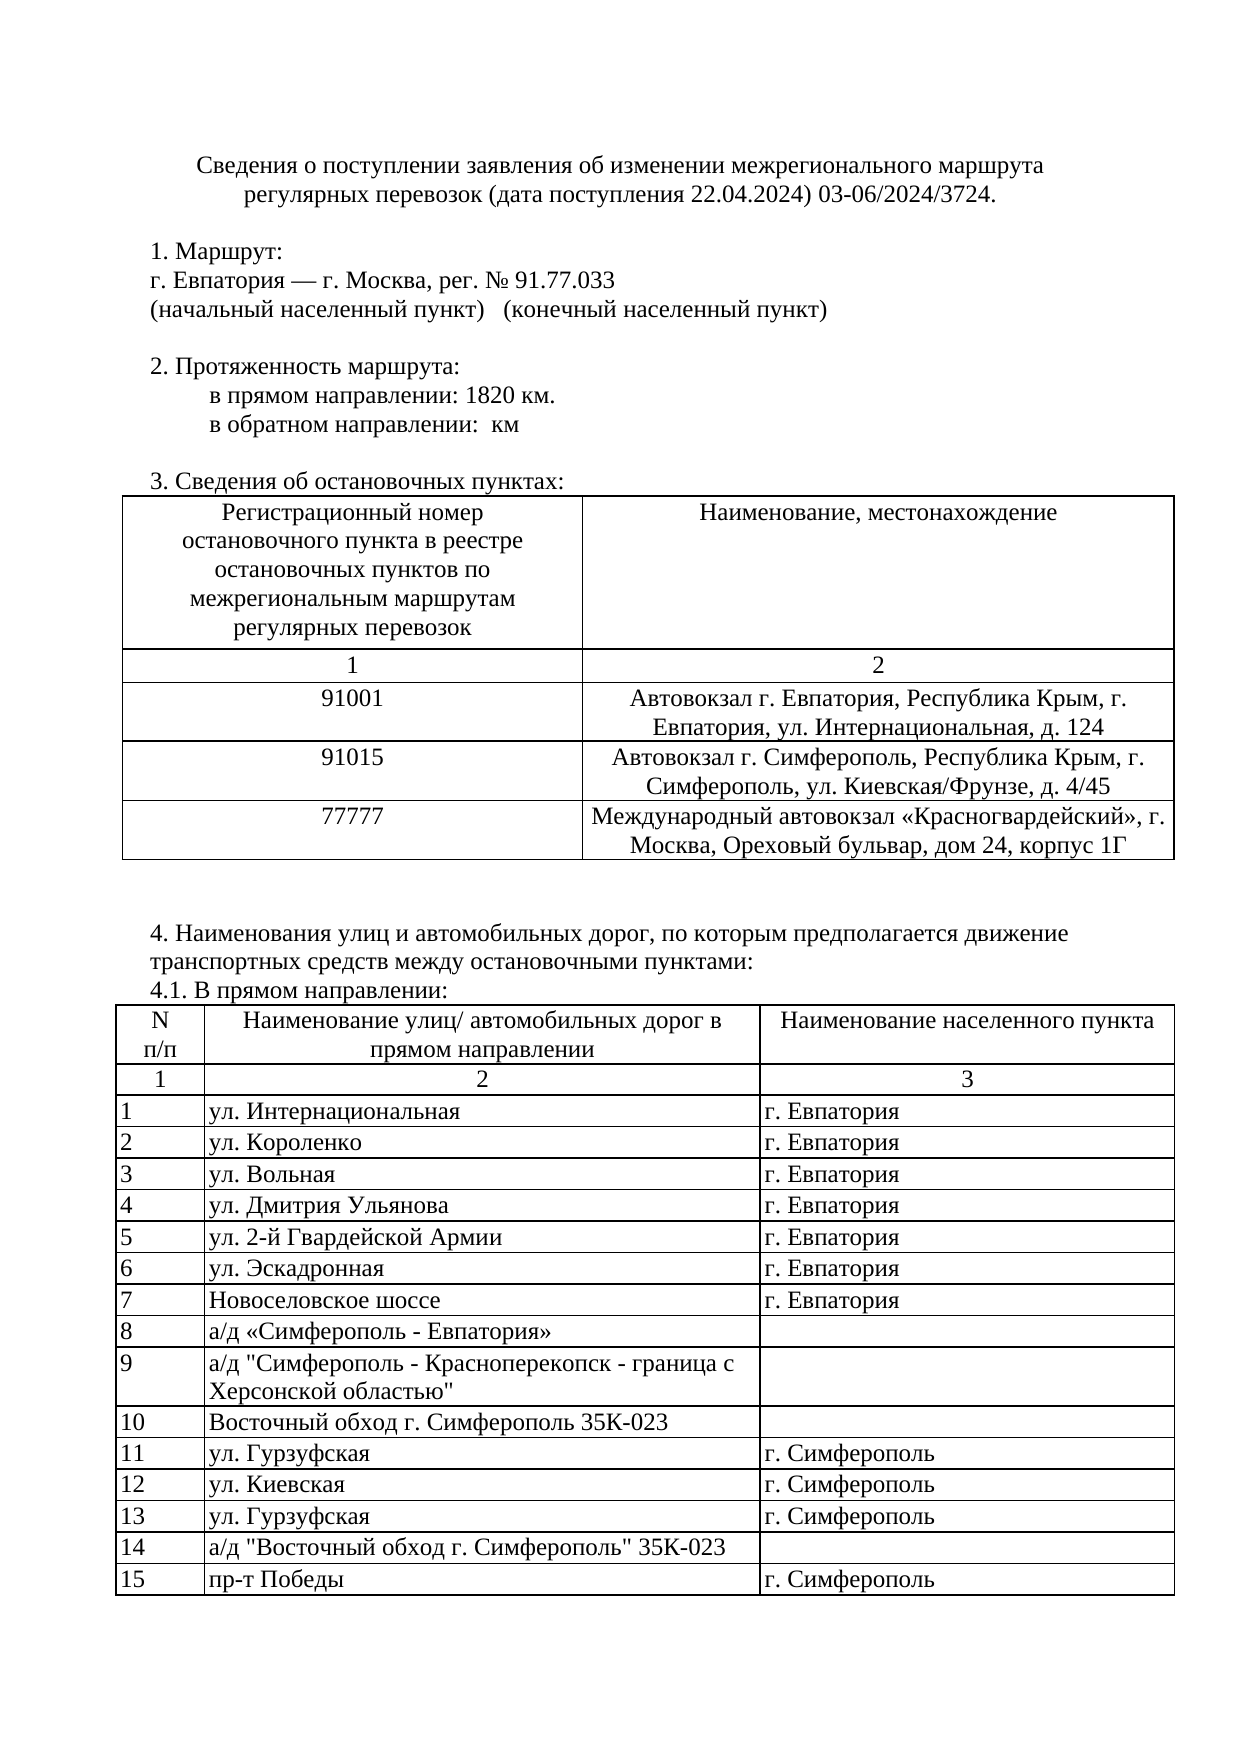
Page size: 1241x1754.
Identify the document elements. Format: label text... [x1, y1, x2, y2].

text 2. Протяженность маршрута: [150, 351, 1090, 380]
table_cell г. Евпатория [761, 1285, 1174, 1314]
table_cell г. Евпатория [761, 1222, 1174, 1252]
table_cell [761, 1533, 1174, 1562]
table_cell ул. Эскадронная [205, 1253, 759, 1283]
table_header N п/п [117, 1006, 204, 1063]
table_cell 1 [123, 650, 582, 681]
table_cell 13 [117, 1501, 204, 1531]
text г. Евпатория — г. Москва, рег. № 91.77.033 [150, 265, 1090, 294]
table_cell ул. Вольная [205, 1159, 759, 1189]
text 3. Сведения об остановочных пунктах: [150, 466, 1090, 495]
table_cell 91015 [123, 742, 582, 799]
table_header Наименование населенного пункта [761, 1006, 1174, 1063]
table_cell г. Симферополь [761, 1564, 1174, 1594]
table_cell Новоселовское шоссе [205, 1285, 759, 1314]
table_cell 2 [205, 1065, 759, 1094]
table_cell 7 [117, 1285, 204, 1314]
table_cell Восточный обход г. Симферополь 35К-023 [205, 1407, 759, 1437]
table_cell а/д "Симферополь - Красноперекопск - граница с Херсонской областью" [205, 1348, 759, 1405]
table_header Регистрационный номер остановочного пункта в реестре остановочных пунктов по межрегиональным маршрутам регулярных перевозок [123, 497, 582, 648]
table_cell 14 [117, 1533, 204, 1562]
table_cell [761, 1316, 1174, 1346]
table_cell ул. Гурзуфская [205, 1501, 759, 1531]
table_cell 6 [117, 1253, 204, 1283]
table_cell 2 [117, 1127, 204, 1157]
table_cell ул. Киевская [205, 1470, 759, 1499]
text в обратном направлении: км [150, 409, 1090, 437]
table_cell г. Симферополь [761, 1501, 1174, 1531]
table_cell 77777 [123, 801, 582, 858]
table_cell 1 [117, 1096, 204, 1126]
text 1. Маршрут: [150, 236, 1090, 265]
table_cell ул. Короленко [205, 1127, 759, 1157]
table_cell ул. Гурзуфская [205, 1438, 759, 1468]
table_cell 11 [117, 1438, 204, 1468]
table_cell 9 [117, 1348, 204, 1405]
table_cell г. Симферополь [761, 1438, 1174, 1468]
table_cell г. Евпатория [761, 1190, 1174, 1220]
table_cell пр-т Победы [205, 1564, 759, 1594]
table_cell а/д «Симферополь - Евпатория» [205, 1316, 759, 1346]
table_cell 91001 [123, 683, 582, 740]
text 4.1. В прямом направлении: [150, 975, 1090, 1004]
table_cell Международный автовокзал «Красногвардейский», г. Москва, Ореховый бульвар, дом 24, корпус 1Г [583, 801, 1173, 858]
table_header Наименование, местонахождение [583, 497, 1173, 648]
table_cell ул. 2-й Гвардейской Армии [205, 1222, 759, 1252]
text (начальный населенный пункт) (конечный населенный пункт) [150, 294, 1090, 322]
table_cell а/д "Восточный обход г. Симферополь" 35К-023 [205, 1533, 759, 1562]
table_cell 4 [117, 1190, 204, 1220]
table_cell 1 [117, 1065, 204, 1094]
table_cell 3 [761, 1065, 1174, 1094]
text в прямом направлении: 1820 км. [150, 380, 1090, 409]
table_cell ул. Интернациональная [205, 1096, 759, 1126]
table_cell 2 [583, 650, 1173, 681]
table_cell 10 [117, 1407, 204, 1437]
table_cell 5 [117, 1222, 204, 1252]
table_cell [761, 1407, 1174, 1437]
text 4. Наименования улиц и автомобильных дорог, по которым предполагается движение транспортных средств между остановочными пунктами: [150, 918, 1090, 975]
text Сведения о поступлении заявления об изменении межрегионального маршрута регулярных перевозок (дата поступления 22.04.2024) 03-06/2024/3724. [150, 150, 1090, 207]
table_cell 8 [117, 1316, 204, 1346]
table_cell г. Евпатория [761, 1127, 1174, 1157]
table_cell 15 [117, 1564, 204, 1594]
table_cell [761, 1348, 1174, 1405]
table_cell г. Евпатория [761, 1253, 1174, 1283]
table_cell г. Евпатория [761, 1096, 1174, 1126]
table_cell г. Евпатория [761, 1159, 1174, 1189]
table_cell 12 [117, 1470, 204, 1499]
table_cell Автовокзал г. Евпатория, Республика Крым, г. Евпатория, ул. Интернациональная, д. 124 [583, 683, 1173, 740]
table_cell Автовокзал г. Симферополь, Республика Крым, г. Симферополь, ул. Киевская/Фрунзе, д. 4/45 [583, 742, 1173, 799]
table_header Наименование улиц/ автомобильных дорог в прямом направлении [205, 1006, 759, 1063]
table_cell г. Симферополь [761, 1470, 1174, 1499]
table_cell 3 [117, 1159, 204, 1189]
table_cell ул. Дмитрия Ульянова [205, 1190, 759, 1220]
